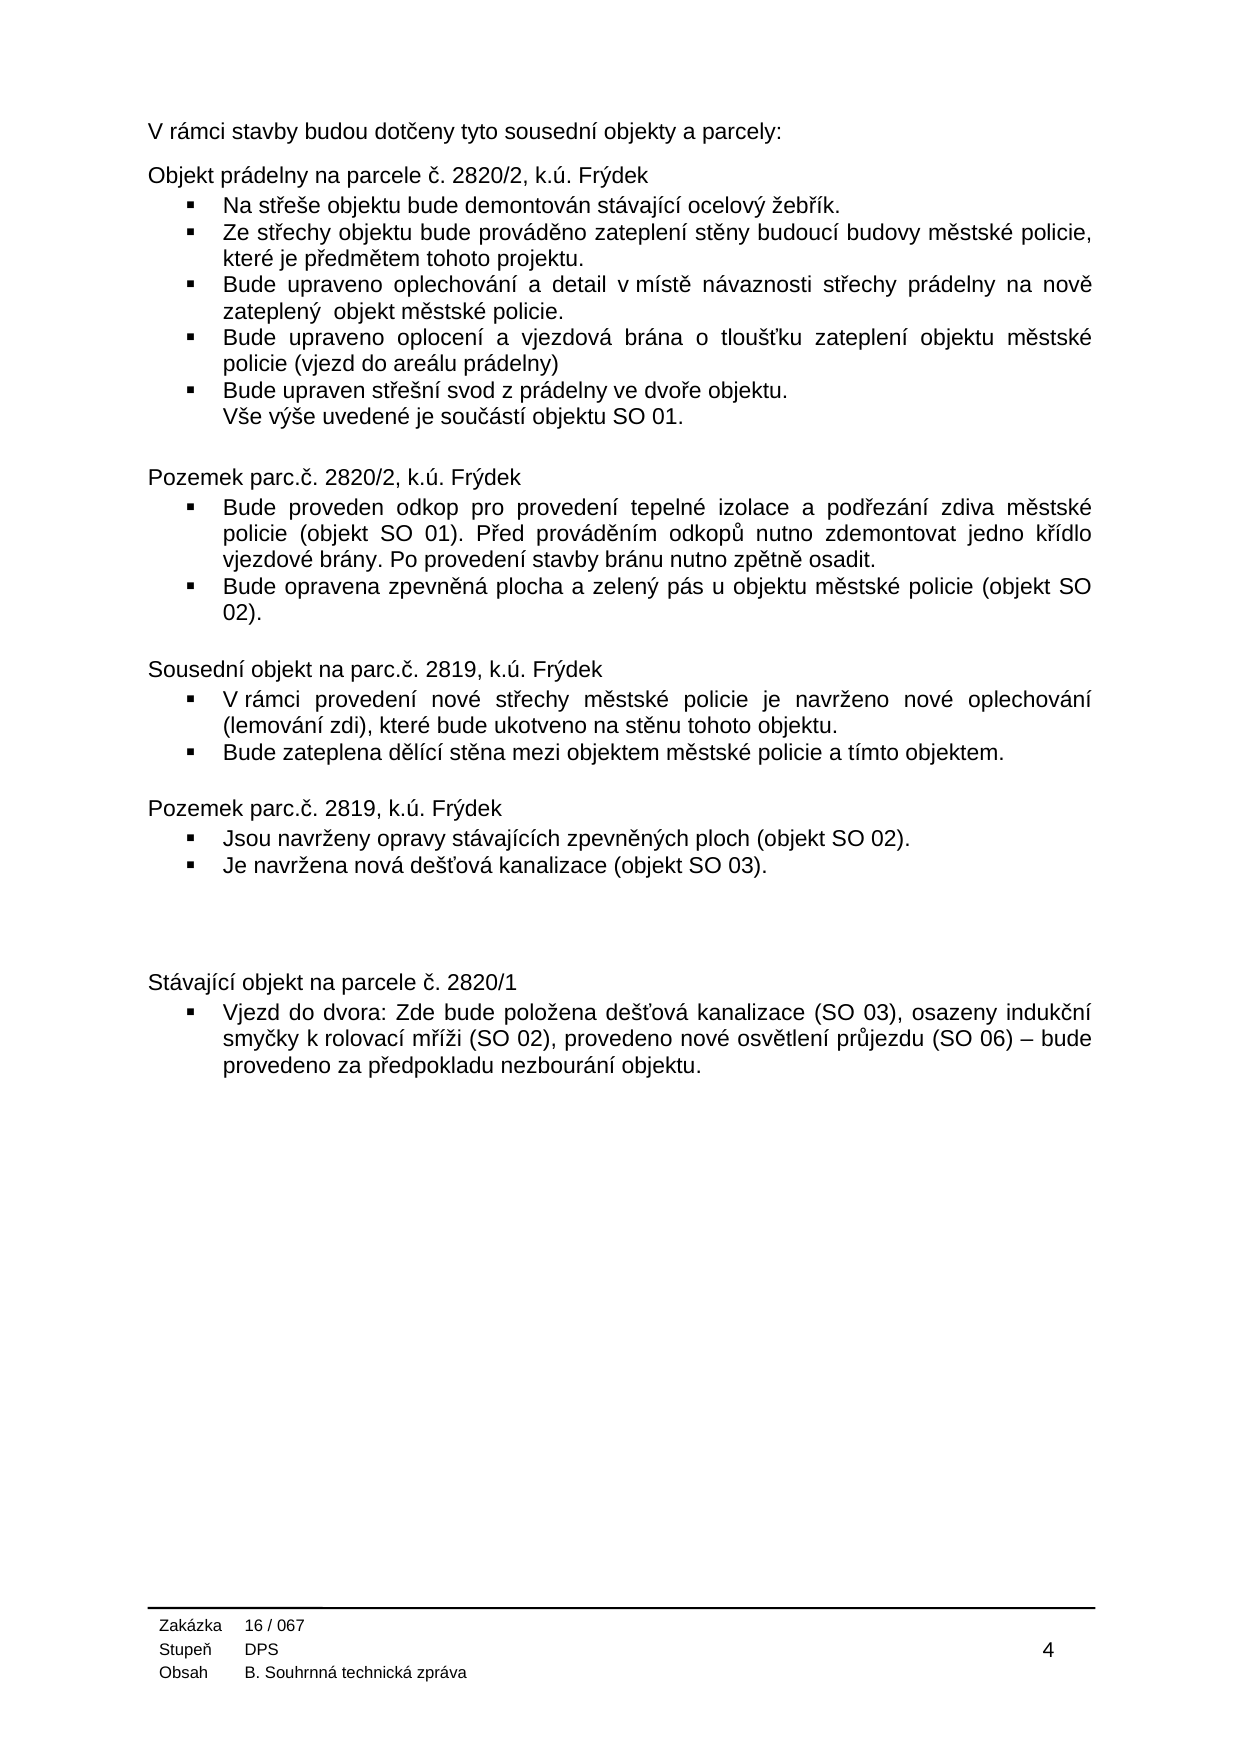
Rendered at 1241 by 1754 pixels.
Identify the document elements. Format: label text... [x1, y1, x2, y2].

list Na střeše objektu bude demontován stávající ocelový žebřík. [185, 192, 1093, 219]
text V rámci stavby budou dotčeny tyto sousední objekty a parcely: [148, 118, 1093, 144]
list Bude upraveno oplocení a vjezdová brána o tloušťku zateplení objektu městské policie (vjezd do areálu prádelny) [185, 324, 1093, 377]
list Bude upraven střešní svod z prádelny ve dvoře objektu. [185, 377, 1093, 403]
list Jsou navrženy opravy stávajících zpevněných ploch (objekt SO 02). [185, 825, 1093, 852]
list V rámci provedení nové střechy městské policie je navrženo nové oplechování (lemování zdi), které bude ukotveno na stěnu tohoto objektu. [185, 686, 1093, 739]
text Pozemek parc.č. 2819, k.ú. Frýdek [148, 795, 1093, 822]
text Sousední objekt na parc.č. 2819, k.ú. Frýdek [148, 656, 1093, 682]
list Vjezd do dvora: Zde bude položena dešťová kanalizace (SO 03), osazeny indukční smyčky k rolovací mříži (SO 02), provedeno nové osvětlení průjezdu (SO 06) – bude provedeno za předpokladu nezbourání objektu. [185, 999, 1093, 1078]
list Bude opravena zpevněná plocha a zelený pás u objektu městské policie (objekt SO 02). [185, 573, 1093, 626]
list Bude proveden odkop pro provedení tepelné izolace a podřezání zdiva městské policie (objekt SO 01). Před prováděním odkopů nutno zdemontovat jedno křídlo vjezdové brány. Po provedení stavby bránu nutno zpětně osadit. [185, 494, 1093, 573]
list Je navržena nová dešťová kanalizace (objekt SO 03). [185, 852, 1093, 878]
list Bude zateplena dělící stěna mezi objektem městské policie a tímto objektem. [185, 739, 1093, 765]
text Vše výše uvedené je součástí objektu SO 01. [223, 403, 1093, 429]
text Objekt prádelny na parcele č. 2820/2, k.ú. Frýdek [148, 162, 1093, 188]
list Bude upraveno oplechování a detail v místě návaznosti střechy prádelny na nově zateplený objekt městské policie. [185, 271, 1093, 324]
text Pozemek parc.č. 2820/2, k.ú. Frýdek [148, 463, 1093, 490]
text Stávající objekt na parcele č. 2820/1 [148, 969, 1093, 995]
list Ze střechy objektu bude prováděno zateplení stěny budoucí budovy městské policie, které je předmětem tohoto projektu. [185, 219, 1093, 271]
